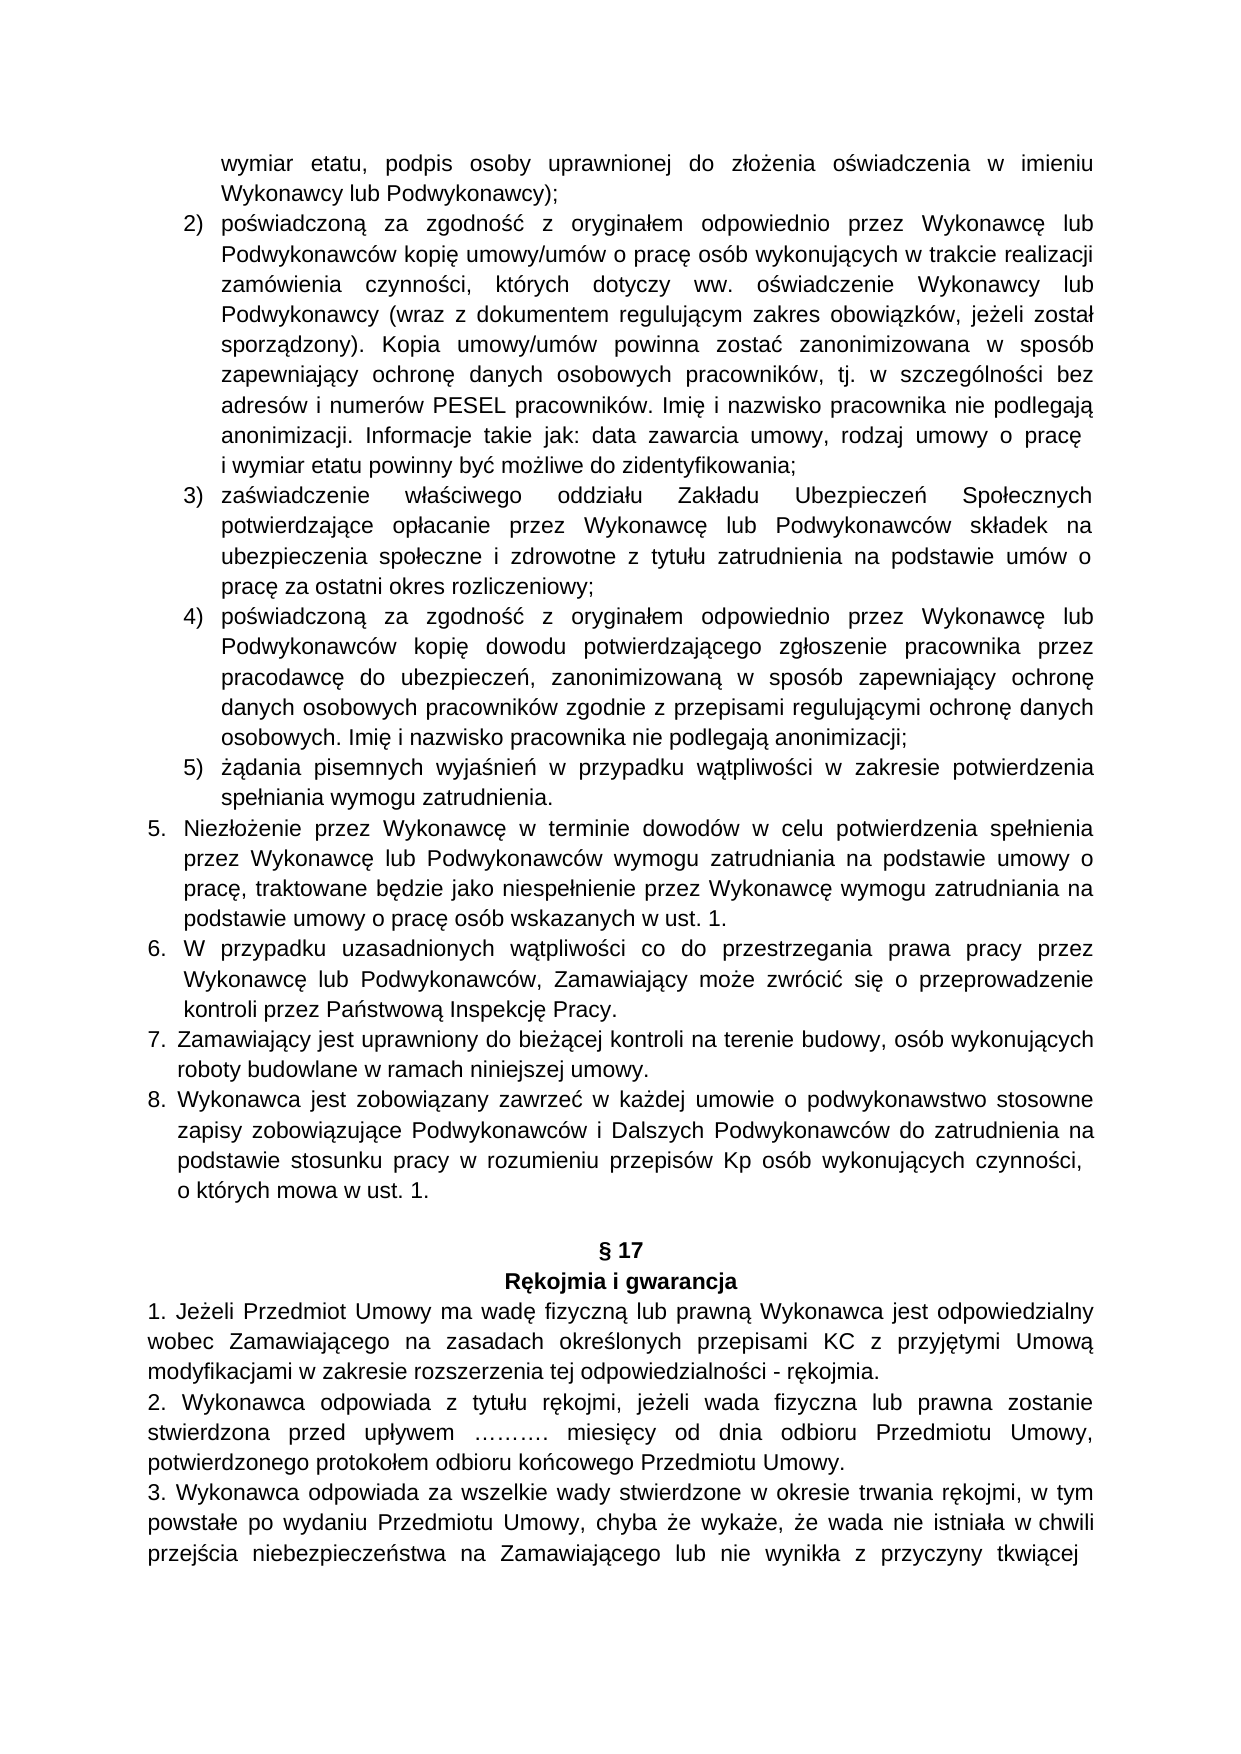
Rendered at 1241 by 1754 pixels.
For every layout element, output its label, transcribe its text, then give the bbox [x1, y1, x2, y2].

text § 17 [147, 1237, 1094, 1264]
list Zamawiający jest uprawniony do bieżącej kontroli na terenie budowy, osób wykonujących roboty budowlane w ramach niniejszej umowy. [147, 1026, 1094, 1083]
list żądania pisemnych wyjaśnień w przypadku wątpliwości w zakresie potwierdzenia spełniania wymogu zatrudnienia. [183, 754, 1094, 811]
list W przypadku uzasadnionych wątpliwości co do przestrzegania prawa pracy przez Wykonawcę lub Podwykonawców, Zamawiający może zwrócić się o przeprowadzenie kontroli przez Państwową Inspekcję Pracy. [147, 935, 1094, 1022]
list poświadczoną za zgodność z oryginałem odpowiednio przez Wykonawcę lub Podwykonawców kopię umowy/umów o pracę osób wykonujących w trakcie realizacji zamówienia czynności, których dotyczy ww. oświadczenie Wykonawcy lub Podwykonawcy (wraz z dokumentem regulującym zakres obowiązków, jeżeli został sporządzony). Kopia umowy/umów powinna zostać zanonimizowana w sposób zapewniający ochronę danych osobowych pracowników, tj. w szczególności bez adresów i numerów PESEL pracowników. Imię i nazwisko pracownika nie podlegają anonimizacji. Informacje takie jak: data zawarcia umowy, rodzaj umowy o pracę i wymiar etatu powinny być możliwe do zidentyfikowania; [183, 210, 1094, 478]
text Rękojmia i gwarancja [147, 1268, 1094, 1294]
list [183, 150, 1094, 207]
list Wykonawca jest zobowiązany zawrzeć w każdej umowie o podwykonawstwo stosowne zapisy zobowiązujące Podwykonawców i Dalszych Podwykonawców do zatrudnienia na podstawie stosunku pracy w rozumieniu przepisów Kp osób wykonujących czynności, o których mowa w ust. 1. [147, 1086, 1094, 1203]
text 2. Wykonawca odpowiada z tytułu rękojmi, jeżeli wada fizyczna lub prawna zostanie stwierdzona przed upływem ………. miesięcy od dnia odbioru Przedmiotu Umowy, potwierdzonego protokołem odbioru końcowego Przedmiotu Umowy. [147, 1388, 1094, 1475]
list Niezłożenie przez Wykonawcę w terminie dowodów w celu potwierdzenia spełnienia przez Wykonawcę lub Podwykonawców wymogu zatrudniania na podstawie umowy o pracę, traktowane będzie jako niespełnienie przez Wykonawcę wymogu zatrudniania na podstawie umowy o pracę osób wskazanych w ust. 1. [147, 814, 1094, 932]
list poświadczoną za zgodność z oryginałem odpowiednio przez Wykonawcę lub Podwykonawców kopię dowodu potwierdzającego zgłoszenie pracownika przez pracodawcę do ubezpieczeń, zanonimizowaną w sposób zapewniający ochronę danych osobowych pracowników zgodnie z przepisami regulującymi ochronę danych osobowych. Imię i nazwisko pracownika nie podlegają anonimizacji; [183, 603, 1094, 750]
text 1. Jeżeli Przedmiot Umowy ma wadę fizyczną lub prawną Wykonawca jest odpowiedzialny wobec Zamawiającego na zasadach określonych przepisami KC z przyjętymi Umową modyfikacjami w zakresie rozszerzenia tej odpowiedzialności - rękojmia. [147, 1298, 1094, 1385]
list zaświadczenie właściwego oddziału Zakładu Ubezpieczeń Społecznych potwierdzające opłacanie przez Wykonawcę lub Podwykonawców składek na ubezpieczenia społeczne i zdrowotne z tytułu zatrudnienia na podstawie umów o pracę za ostatni okres rozliczeniowy; [183, 482, 1092, 599]
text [147, 1479, 1094, 1566]
